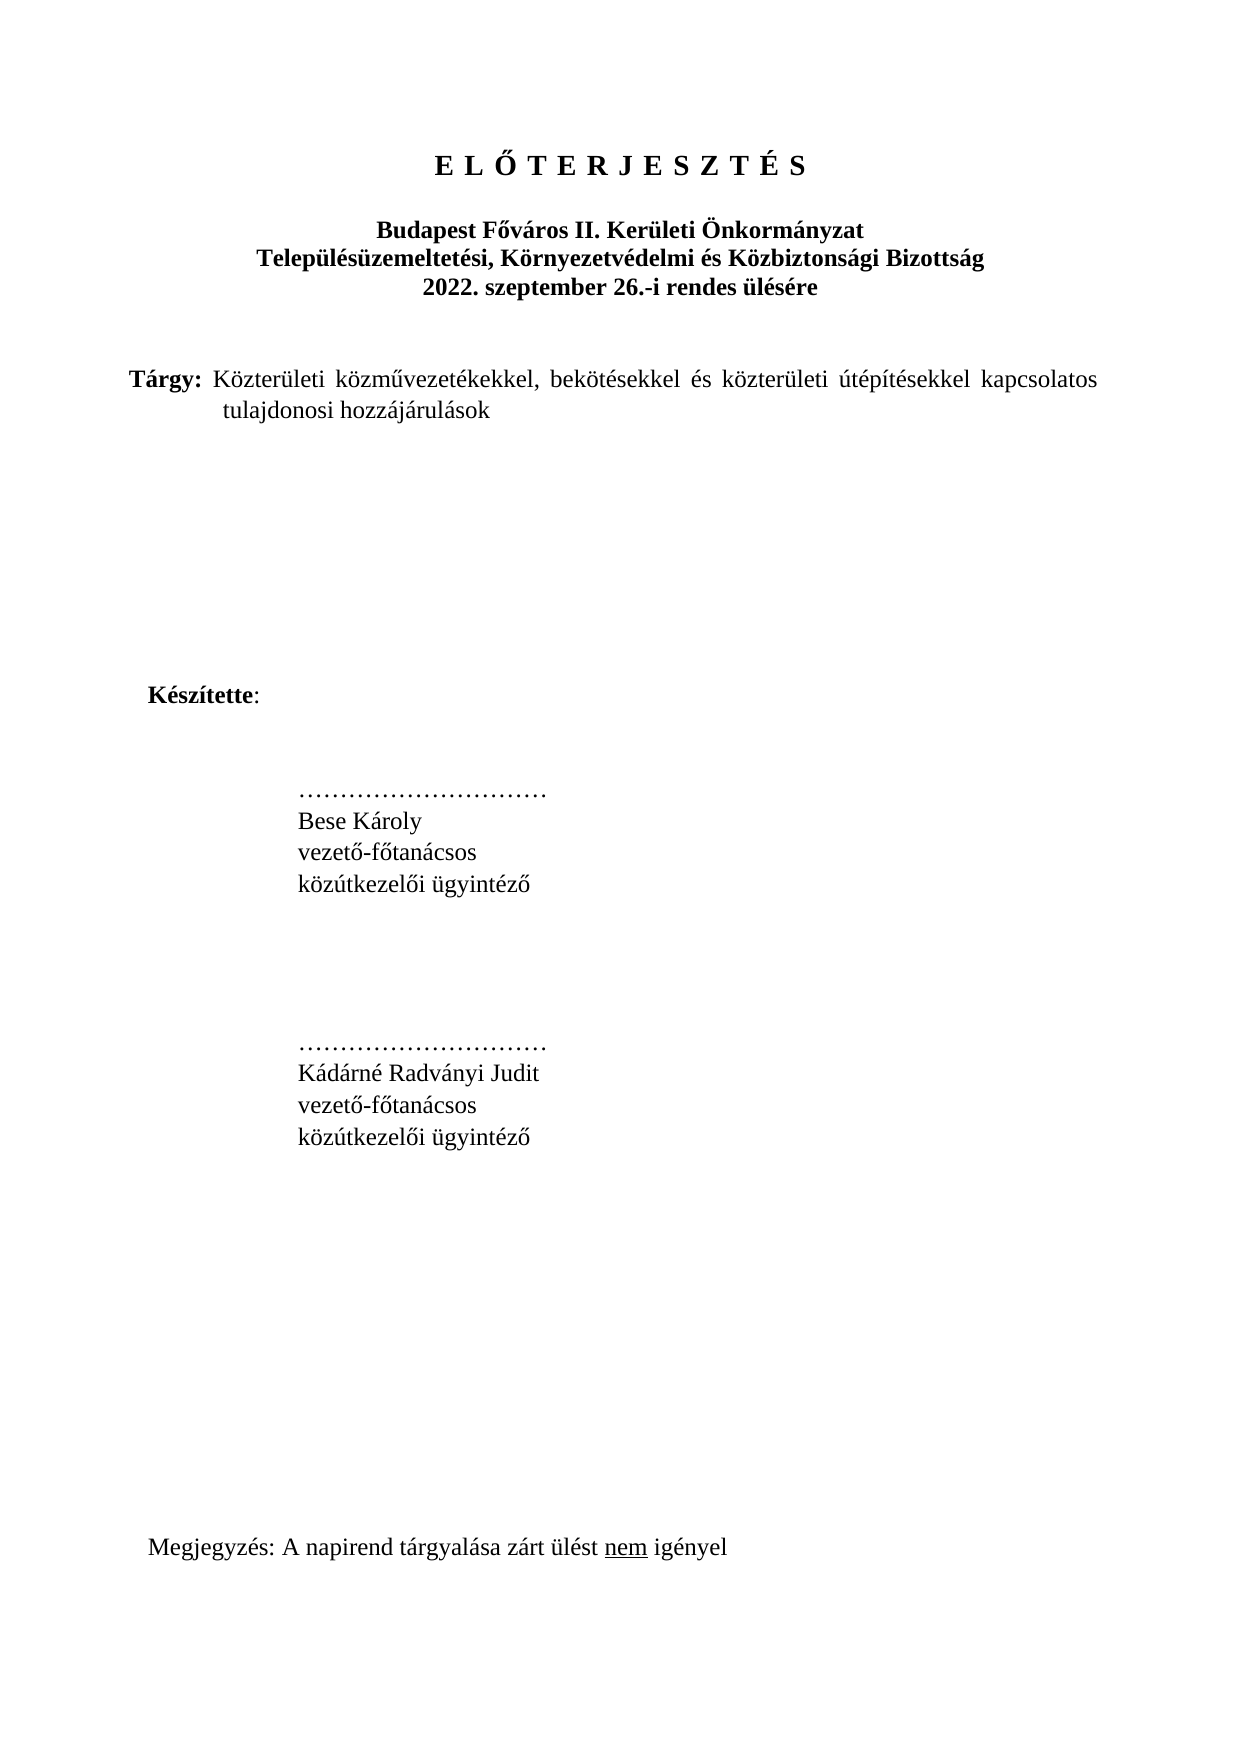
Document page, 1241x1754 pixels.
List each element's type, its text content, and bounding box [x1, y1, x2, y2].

text közútkezelői ügyintéző [223, 1122, 1093, 1150]
text vezető-főtanácsos [223, 837, 1093, 866]
text Tárgy: Közterületi közművezetékekkel, bekötésekkel és közterületi útépítésekkel kapcsolatos tulajdonosi hozzájárulások [129, 364, 1098, 424]
text közútkezelői ügyintéző [223, 869, 1093, 898]
text ………………………… [223, 1027, 1093, 1056]
text Kádárné Radványi Judit [223, 1058, 1093, 1087]
text előterjesztés [148, 148, 1093, 181]
text 2022. szeptember 26.-i rendes ülésére [148, 272, 1093, 301]
text Településüzemeltetési, Környezetvédelmi és Közbiztonsági Bizottság [148, 243, 1093, 272]
text ………………………… [223, 774, 1093, 803]
text Megjegyzés: A napirend tárgyalása zárt ülést nem igényel [148, 1532, 1093, 1561]
text Készítette: [148, 680, 1093, 708]
text vezető-főtanácsos [223, 1090, 1093, 1119]
text Bese Károly [223, 806, 1093, 835]
text Budapest Főváros II. Kerületi Önkormányzat [148, 215, 1093, 243]
